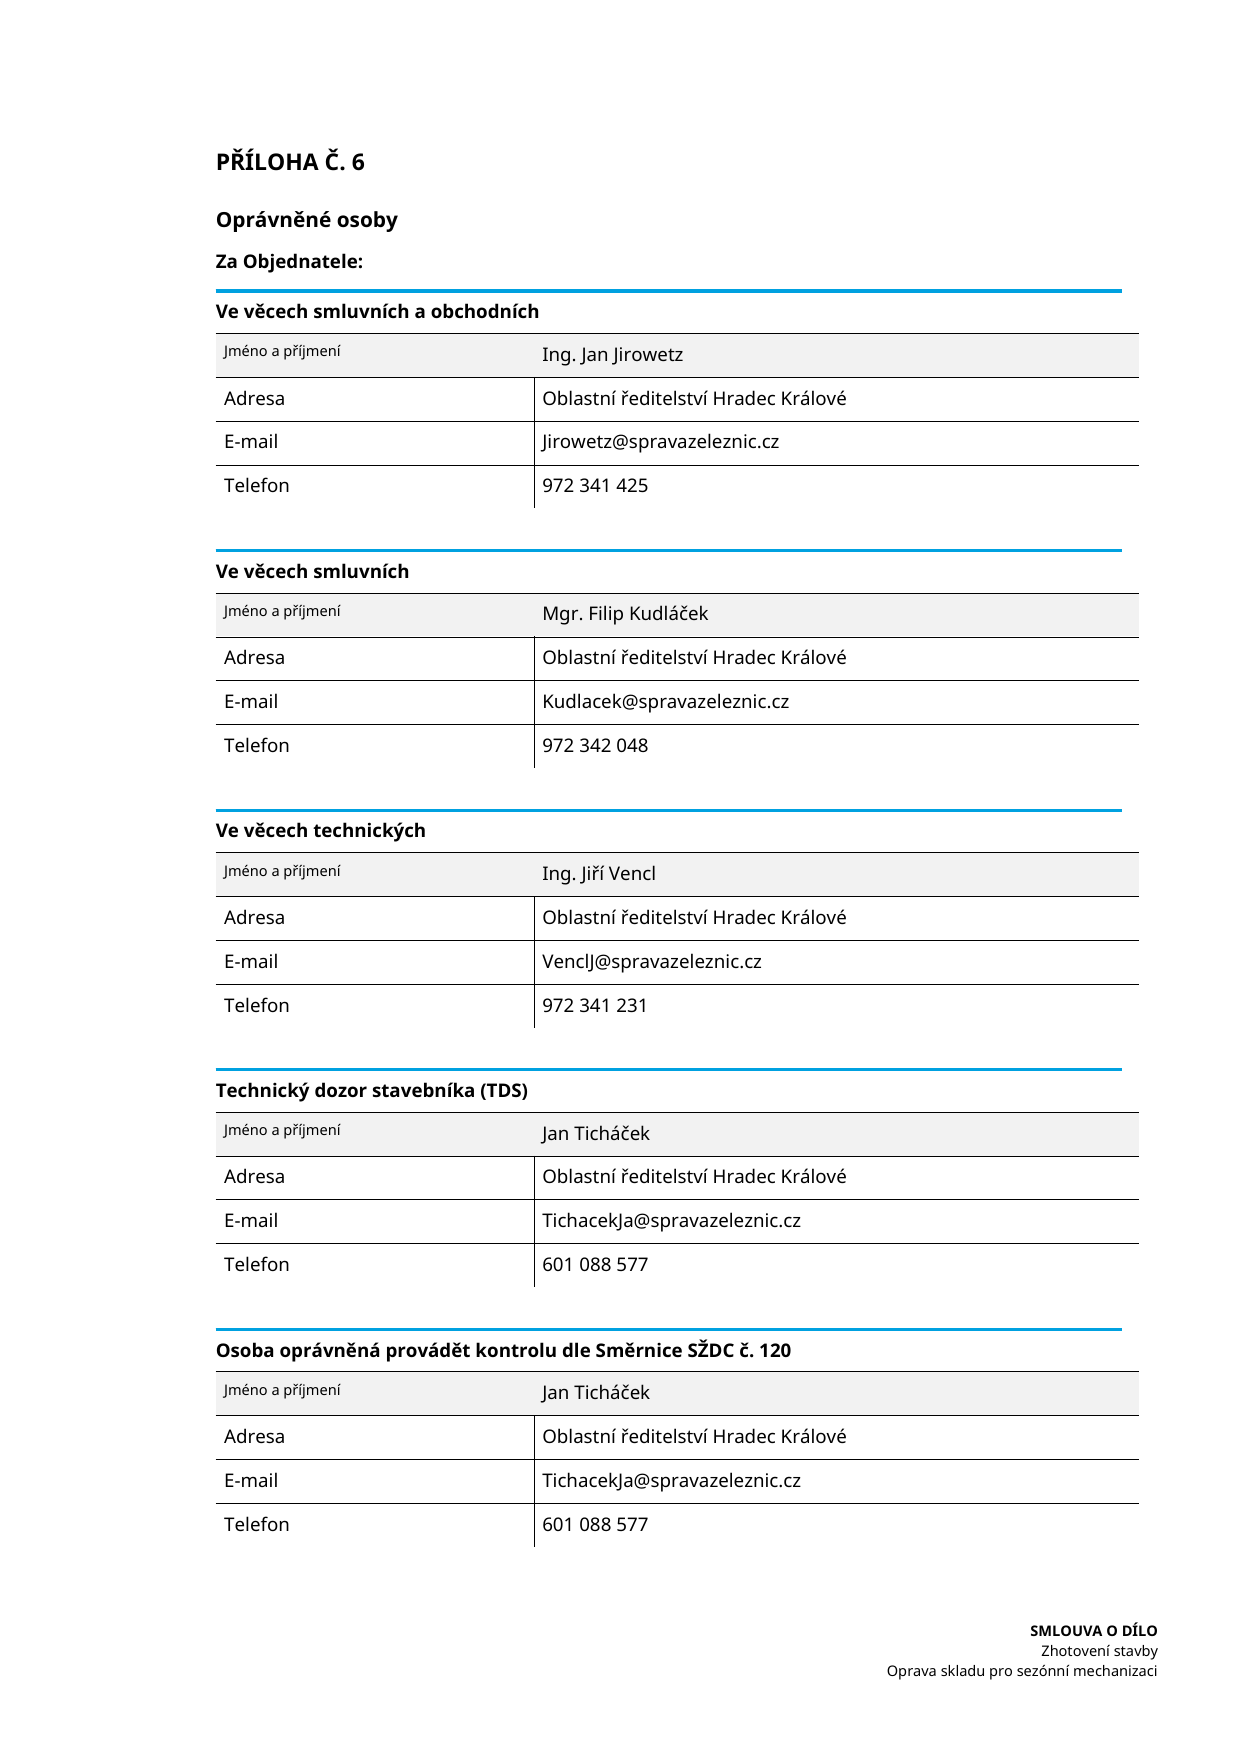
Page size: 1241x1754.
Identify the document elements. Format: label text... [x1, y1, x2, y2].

table_header Jméno a příjmení [216, 594, 534, 636]
table_cell 972 342 048 [535, 725, 1139, 768]
table_cell Oblastní ředitelství Hradec Králové [535, 1416, 1139, 1459]
table_header Jméno a příjmení [216, 334, 534, 377]
table_cell TichacekJa@spravazeleznic.cz [535, 1460, 1139, 1503]
text Ve věcech technických [216, 812, 1122, 843]
table_header Jan Ticháček [534, 1113, 1139, 1156]
table_cell TichacekJa@spravazeleznic.cz [535, 1200, 1139, 1243]
table_cell 972 341 231 [535, 985, 1139, 1027]
table_cell Adresa [216, 1157, 534, 1199]
table_cell Adresa [216, 897, 534, 940]
table_cell Telefon [216, 985, 534, 1027]
table_cell Telefon [216, 466, 534, 508]
table_cell Telefon [216, 1504, 534, 1547]
table_cell 601 088 577 [535, 1244, 1139, 1287]
table_cell Telefon [216, 725, 534, 768]
text Ve věcech smluvních [216, 552, 1122, 584]
table_cell VenclJ@spravazeleznic.cz [535, 941, 1139, 984]
text Za Objednatele: [216, 249, 1122, 274]
text Osoba oprávněná provádět kontrolu dle Směrnice SŽDC č. 120 [216, 1331, 1122, 1362]
table_cell Oblastní ředitelství Hradec Králové [535, 378, 1139, 421]
table_header Jméno a příjmení [216, 1113, 534, 1156]
table_header Ing. Jan Jirowetz [534, 334, 1139, 377]
table_cell 601 088 577 [535, 1504, 1139, 1547]
table_cell E-mail [216, 1460, 534, 1503]
table_cell Adresa [216, 638, 534, 680]
table_header Mgr. Filip Kudláček [534, 594, 1139, 636]
table_cell Telefon [216, 1244, 534, 1287]
table_cell Oblastní ředitelství Hradec Králové [535, 1157, 1139, 1199]
table_cell E-mail [216, 422, 534, 464]
table_cell Oblastní ředitelství Hradec Králové [535, 638, 1139, 680]
table_cell Adresa [216, 1416, 534, 1459]
text Technický dozor stavebníka (TDS) [216, 1071, 1122, 1103]
table_cell 972 341 425 [535, 466, 1139, 508]
table_cell E-mail [216, 1200, 534, 1243]
text Oprávněné osoby [216, 205, 1122, 233]
table_cell Oblastní ředitelství Hradec Králové [535, 897, 1139, 940]
table_cell Adresa [216, 378, 534, 421]
table_header Jméno a příjmení [216, 853, 534, 896]
table_cell E-mail [216, 681, 534, 724]
text Příloha č. 6 [216, 146, 1122, 177]
table_header Jan Ticháček [534, 1372, 1139, 1415]
table_cell Jirowetz@spravazeleznic.cz [535, 422, 1139, 464]
table_header Ing. Jiří Vencl [534, 853, 1139, 896]
table_cell Kudlacek@spravazeleznic.cz [535, 681, 1139, 724]
text Ve věcech smluvních a obchodních [216, 293, 1122, 324]
table_header Jméno a příjmení [216, 1372, 534, 1415]
table_cell E-mail [216, 941, 534, 984]
